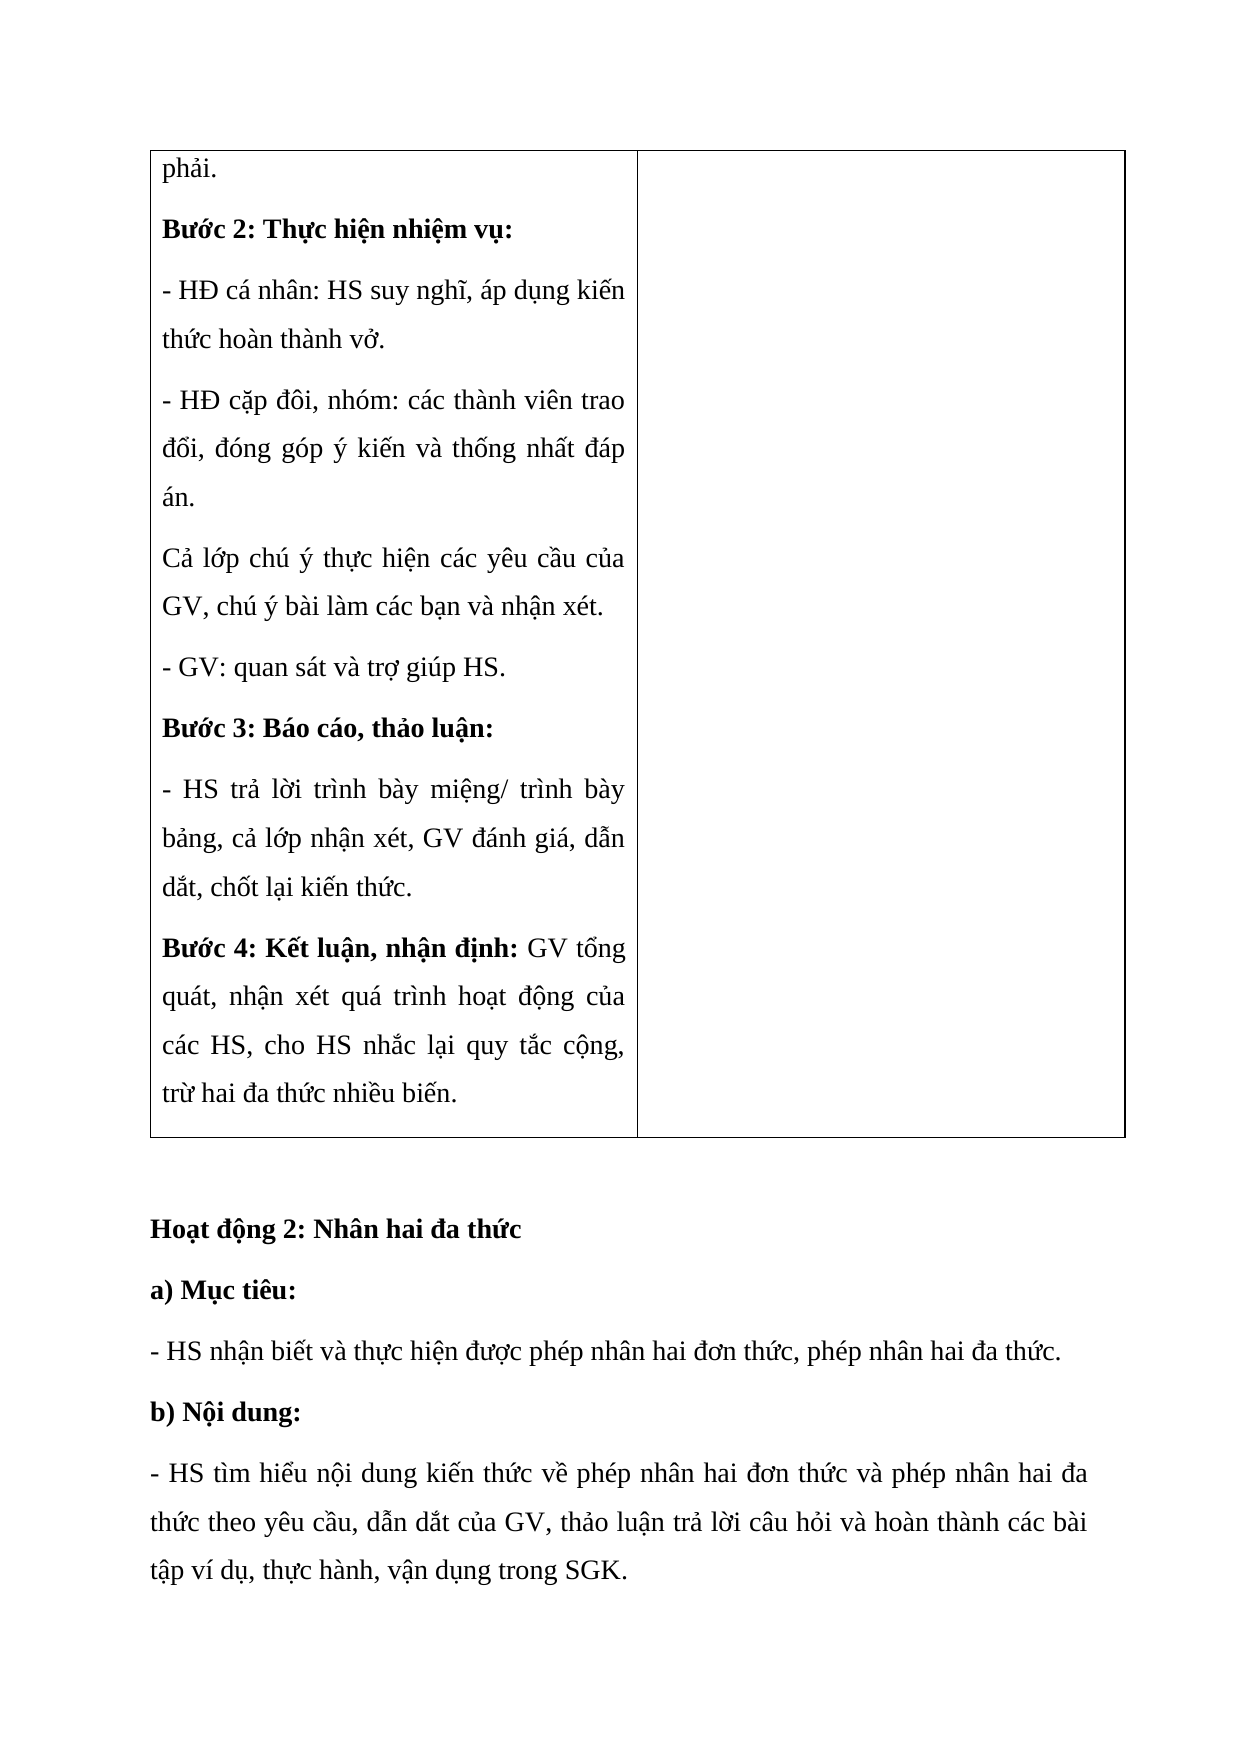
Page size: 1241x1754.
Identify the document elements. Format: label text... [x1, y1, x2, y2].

text a) Mục tiêu: [150, 1273, 1090, 1305]
text - HS tìm hiểu nội dung kiến thức về phép nhân hai đơn thức và phép nhân hai đa thức theo yêu cầu, dẫn dắt của GV, thảo luận trả lời câu hỏi và hoàn thành các bài tập ví dụ, thực hành, vận dụng trong SGK. [150, 1456, 1090, 1586]
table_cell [151, 151, 637, 1137]
text b) Nội dung: [150, 1395, 1090, 1427]
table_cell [638, 151, 1124, 1137]
text Hoạt động 2: Nhân hai đa thức [150, 1212, 1090, 1244]
text - HS nhận biết và thực hiện được phép nhân hai đơn thức, phép nhân hai đa thức. [150, 1334, 1090, 1366]
